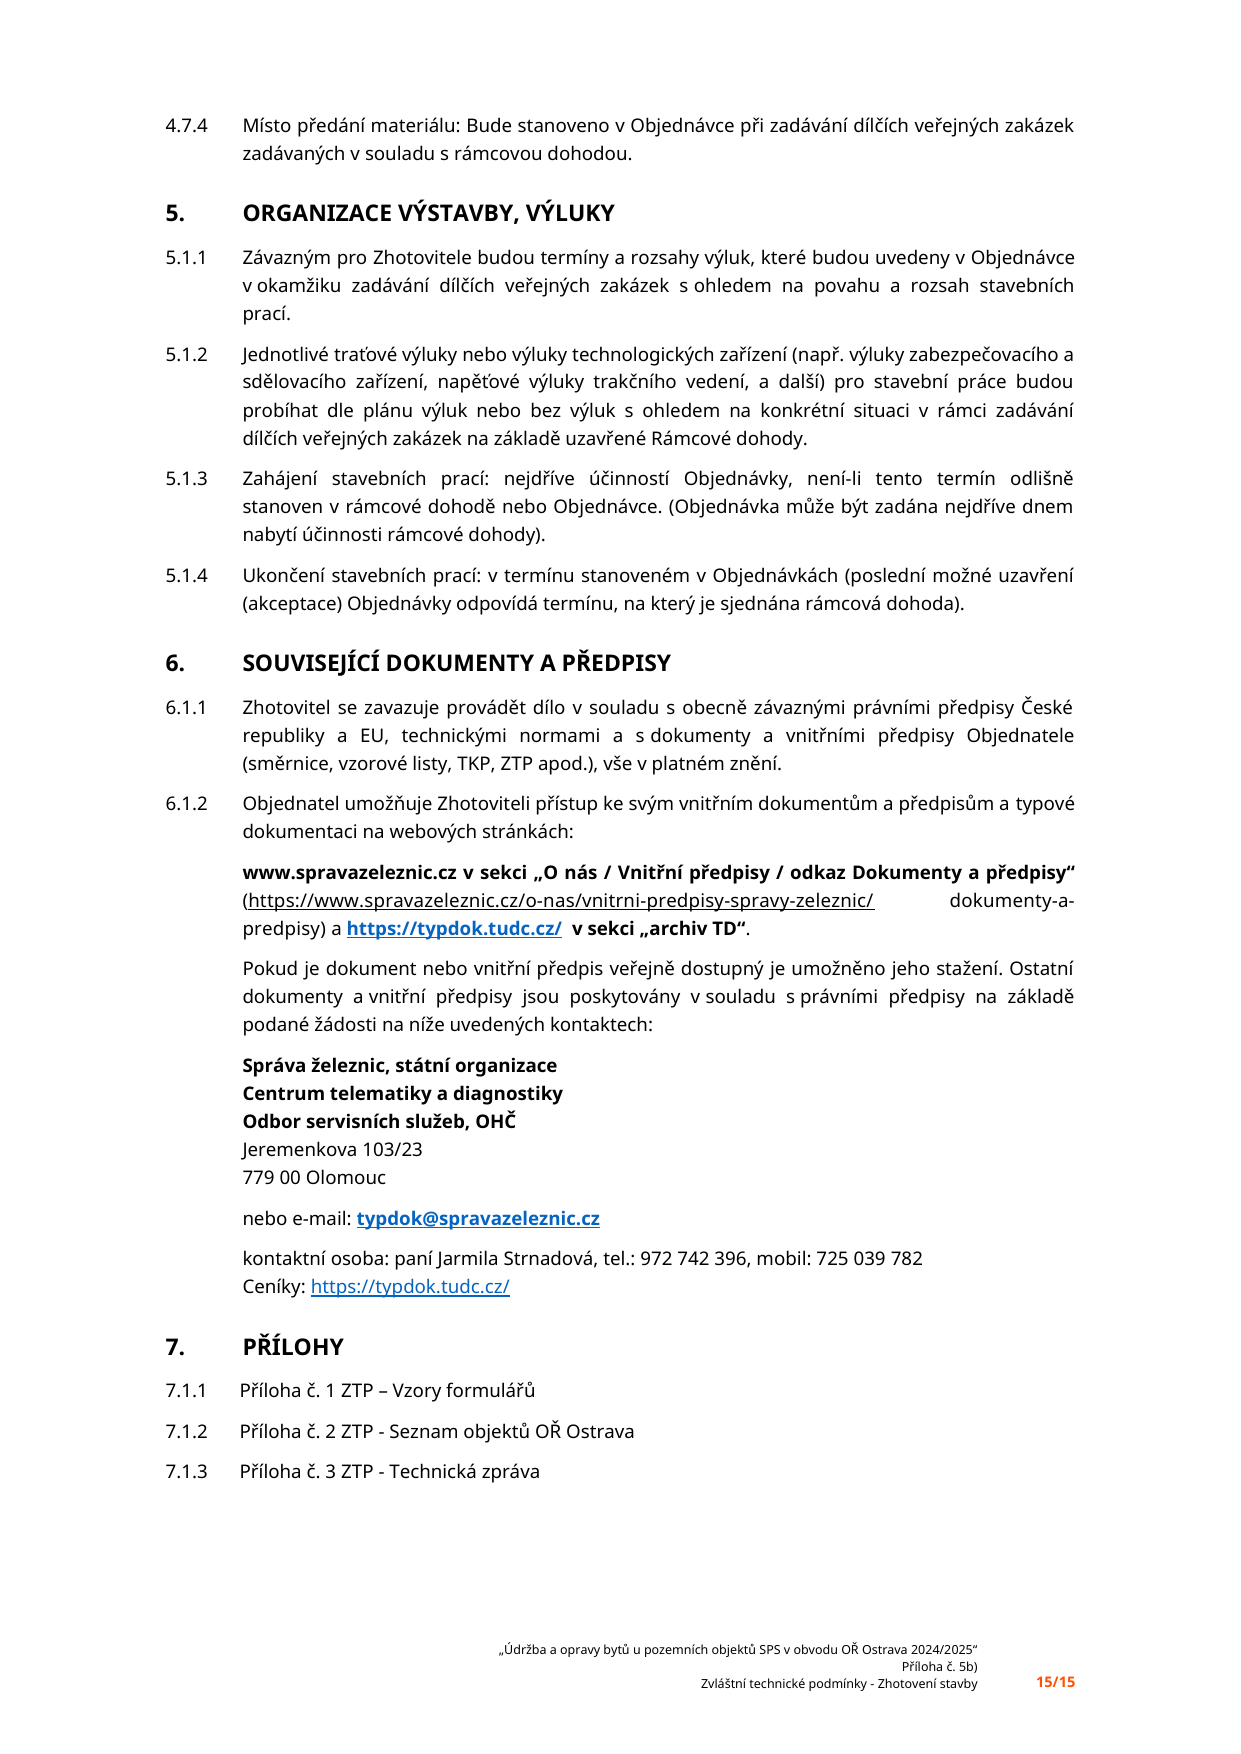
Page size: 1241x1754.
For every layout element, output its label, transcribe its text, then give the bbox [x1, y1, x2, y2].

text Místo předání materiálu: Bude stanoveno v Objednávce při zadávání dílčích veřejných zakázek zadávaných v souladu s rámcovou dohodou. [165, 112, 1075, 166]
text Závazným pro Zhotovitele budou termíny a rozsahy výluk, které budou uvedeny v Objednávce v okamžiku zadávání dílčích veřejných zakázek s ohledem na povahu a rozsah stavebních prací. [165, 244, 1075, 326]
text Příloha č. 3 ZTP - Technická zpráva [165, 1458, 1075, 1484]
text Jednotlivé traťové výluky nebo výluky technologických zařízení (např. výluky zabezpečovacího a sdělovacího zařízení, napěťové výluky trakčního vedení, a další) pro stavební práce budou probíhat dle plánu výluk nebo bez výluk s ohledem na konkrétní situaci v rámci zadávání dílčích veřejných zakázek na základě uzavřené Rámcové dohody. [165, 341, 1075, 450]
text Zahájení stavebních prací: nejdříve účinností Objednávky, není-li tento termín odlišně stanoven v rámcové dohodě nebo Objednávce. (Objednávka může být zadána nejdříve dnem nabytí účinnosti rámcové dohody). [165, 465, 1075, 547]
text Správa železnic, státní organizace [242, 1052, 1075, 1078]
text Objednatel umožňuje Zhotoviteli přístup ke svým vnitřním dokumentům a předpisům a typové dokumentaci na webových stránkách: [165, 791, 1075, 844]
text Jeremenkova 103/23 [242, 1136, 1075, 1162]
text PŘÍLOHY [165, 1331, 1075, 1362]
text Ceníky: https://typdok.tudc.cz/ [242, 1273, 1075, 1299]
text 779 00 Olomouc [242, 1164, 1075, 1190]
text Odbor servisních služeb, OHČ [242, 1108, 1075, 1134]
text nebo e-mail: typdok@spravazeleznic.cz [242, 1205, 1075, 1230]
text Centrum telematiky a diagnostiky [242, 1080, 1075, 1106]
text Zhotovitel se zavazuje provádět dílo v souladu s obecně závaznými právními předpisy České republiky a EU, technickými normami a s dokumenty a vnitřními předpisy Objednatele (směrnice, vzorové listy, TKP, ZTP apod.), vše v platném znění. [165, 694, 1075, 776]
text www.spravazeleznic.cz v sekci „O nás / Vnitřní předpisy / odkaz Dokumenty a předpisy“ (https://www.spravazeleznic.cz/o-nas/vnitrni-predpisy-spravy-zeleznic/ dokumenty-a-predpisy) a https://typdok.tudc.cz/ v sekci „archiv TD“. [242, 859, 1075, 941]
text Příloha č. 1 ZTP – Vzory formulářů [165, 1377, 1075, 1403]
text Ukončení stavebních prací: v termínu stanoveném v Objednávkách (poslední možné uzavření (akceptace) Objednávky odpovídá termínu, na který je sjednána rámcová dohoda). [165, 562, 1075, 616]
text kontaktní osoba: paní Jarmila Strnadová, tel.: 972 742 396, mobil: 725 039 782 [242, 1245, 1075, 1271]
text Příloha č. 2 ZTP - Seznam objektů OŘ Ostrava [165, 1418, 1075, 1443]
text ORGANIZACE VÝSTAVBY, VÝLUKY [165, 197, 1075, 229]
text Pokud je dokument nebo vnitřní předpis veřejně dostupný je umožněno jeho stažení. Ostatní dokumenty a vnitřní předpisy jsou poskytovány v souladu s právními předpisy na základě podané žádosti na níže uvedených kontaktech: [242, 956, 1075, 1037]
text SOUVISEJÍCÍ DOKUMENTY A PŘEDPISY [165, 647, 1075, 678]
